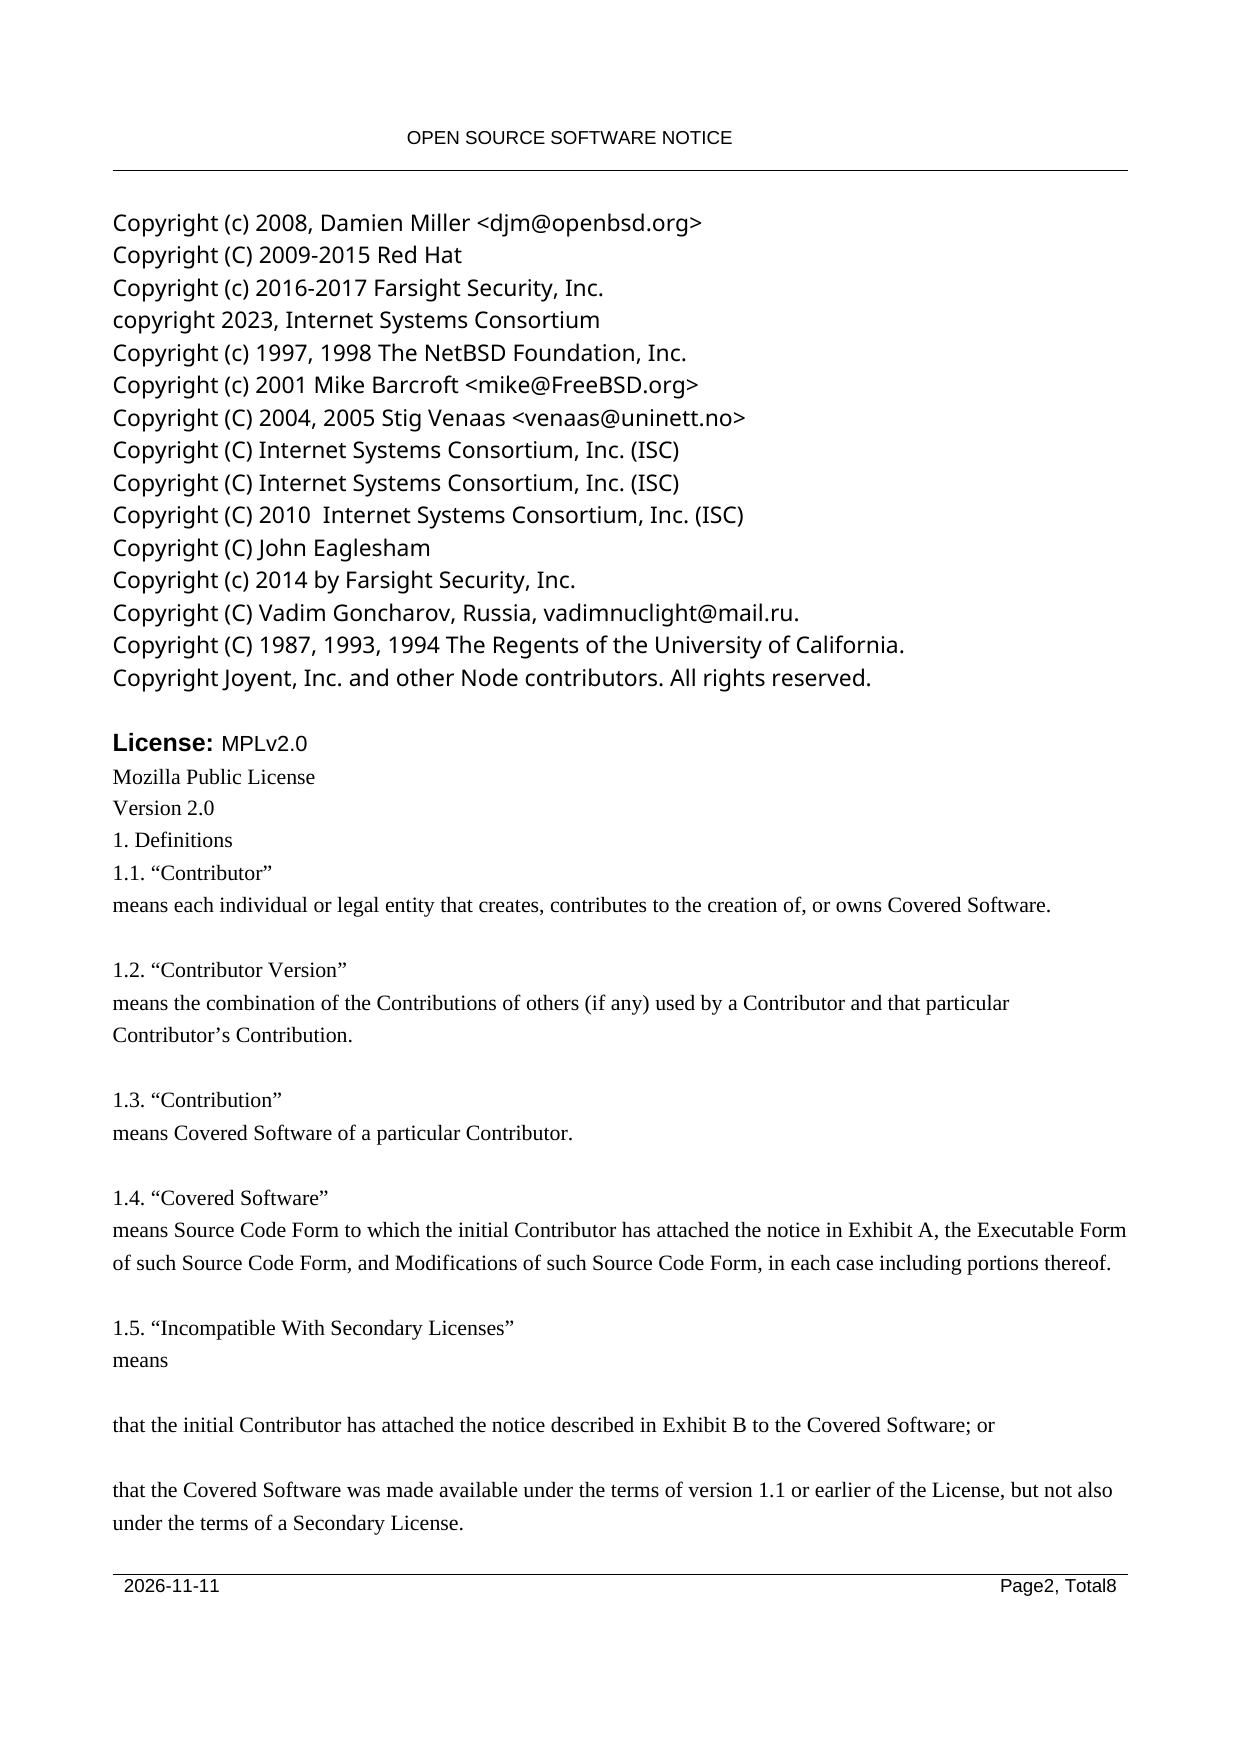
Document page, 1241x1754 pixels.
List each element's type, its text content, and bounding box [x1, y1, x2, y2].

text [112, 759, 1128, 1539]
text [112, 206, 1128, 726]
text License: MPLv2.0 [112, 726, 1128, 759]
